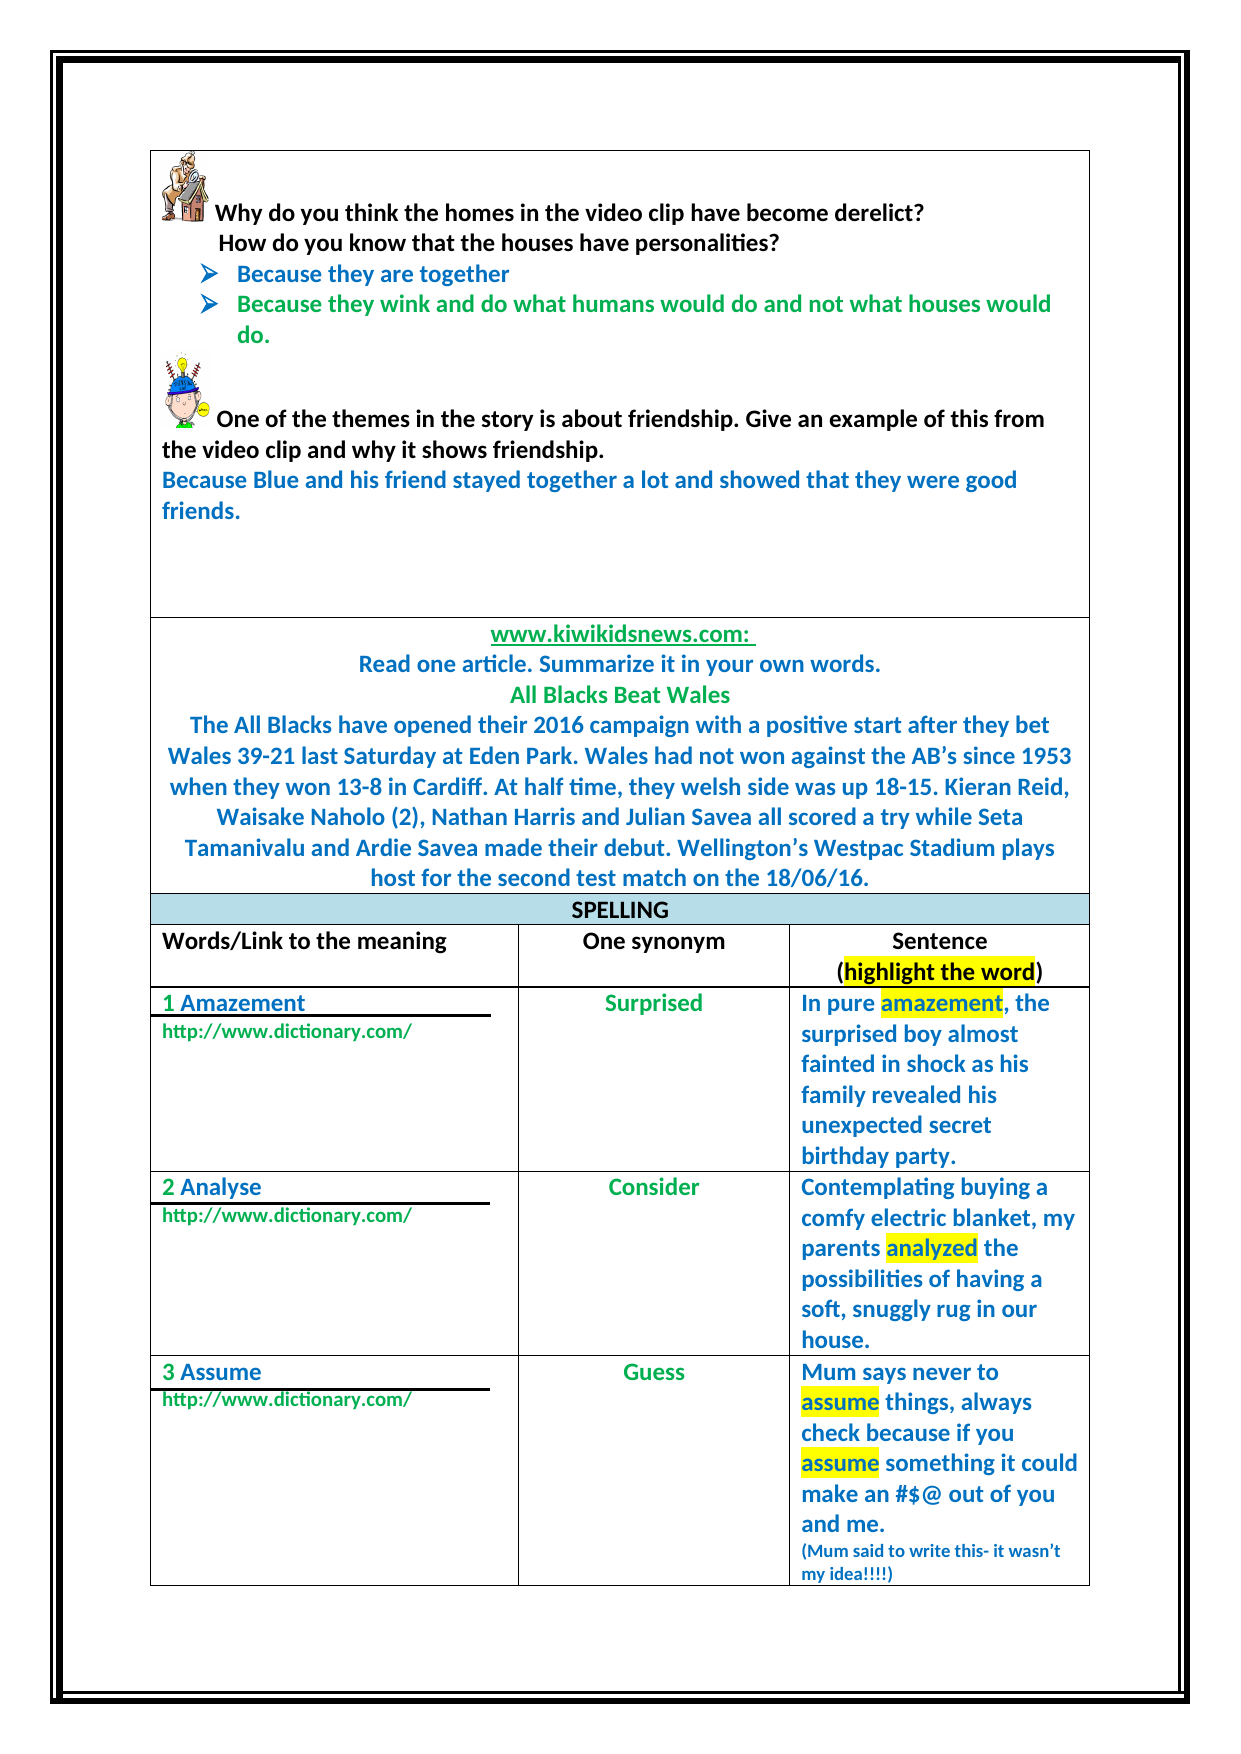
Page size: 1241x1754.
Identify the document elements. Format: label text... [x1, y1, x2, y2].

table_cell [151, 151, 1089, 617]
table_cell 1 Amazement http://www.dictionary.com/ [151, 988, 518, 1171]
table_cell Guess [519, 1356, 789, 1585]
picture [161, 151, 209, 222]
table_cell 3 Assume http://www.dictionary.com/ [151, 1356, 518, 1585]
table_cell Consider [519, 1172, 789, 1355]
table_cell In pure amazement, the surprised boy almost fainted in shock as his family revealed his unexpected secret birthday party. [790, 988, 1089, 1171]
picture [161, 349, 211, 428]
table_cell SPELLING [151, 894, 1089, 924]
table_cell www.kiwikidsnews.com: Read one article. Summarize it in your own words. All Blacks Beat Wales The All Blacks have opened their 2016 campaign with a positive start after they bet Wales 39-21 last Saturday at Eden Park. Wales had not won against the AB’s since 1953 when they won 13-8 in Cardiff. At half time, they welsh side was up 18-15. Kieran Reid, Waisake Naholo (2), Nathan Harris and Julian Savea all scored a try while Seta Tamanivalu and Ardie Savea made their debut. Wellington’s Westpac Stadium plays host for the second test match on the 18/06/16. [151, 618, 1089, 893]
table_cell Surprised [519, 988, 789, 1171]
table_cell Contemplating buying a comfy electric blanket, my parents analyzed the possibilities of having a soft, snuggly rug in our house. [790, 1172, 1089, 1355]
table_cell Sentence (highlight the word) [790, 925, 1089, 986]
table_cell One synonym [519, 925, 789, 986]
table_cell 2 Analyse http://www.dictionary.com/ [151, 1172, 518, 1355]
table_cell Words/Link to the meaning [151, 925, 518, 986]
table_cell Mum says never to assume things, always check because if you assume something it could make an #$@ out of you and me. (Mum said to write this- it wasn’t my idea!!!!) [790, 1356, 1089, 1585]
